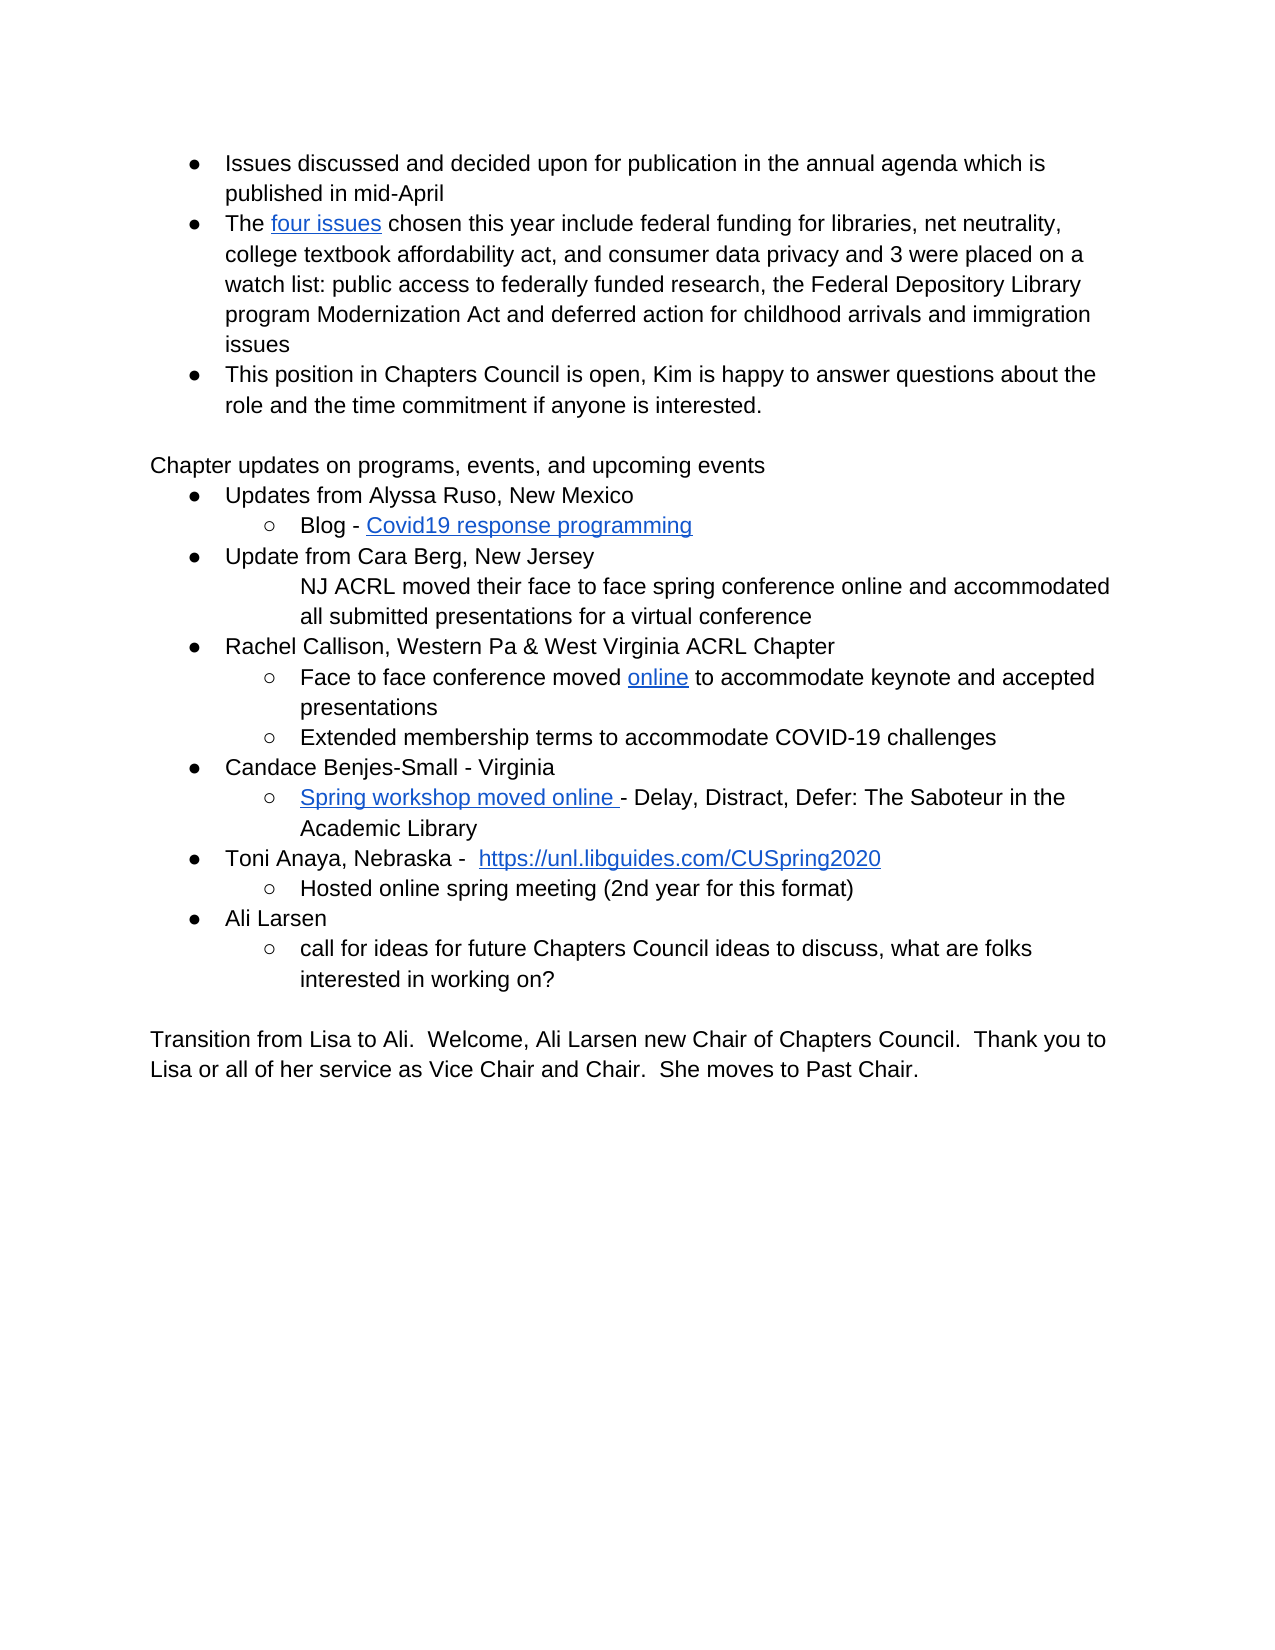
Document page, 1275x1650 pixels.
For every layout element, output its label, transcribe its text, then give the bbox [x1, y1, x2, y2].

list Update from Cara Berg, New Jersey [187, 543, 1125, 569]
list The four issues chosen this year include federal funding for libraries, net neutrality, college textbook affordability act, and consumer data privacy and 3 were placed on a watch list: public access to federally funded research, the Federal Depository Library program Modernization Act and deferred action for childhood arrivals and immigration issues [187, 210, 1125, 358]
list Ali Larsen [187, 905, 1125, 932]
list Hosted online spring meeting (2nd year for this format) [262, 875, 1125, 901]
list Extended membership terms to accommodate COVID-19 challenges [262, 724, 1125, 750]
list call for ideas for future Chapters Council ideas to discuss, what are folks interested in working on? [262, 935, 1125, 992]
list Toni Anaya, Nebraska - https://unl.libguides.com/CUSpring2020 [187, 845, 1125, 871]
list Blog - Covid19 response programming [262, 512, 1125, 539]
list This position in Chapters Council is open, Kim is happy to answer questions about the role and the time commitment if anyone is interested. [187, 361, 1125, 418]
text Chapter updates on programs, events, and upcoming events [150, 452, 1125, 478]
list Spring workshop moved online - Delay, Distract, Defer: The Saboteur in the Academic Library [262, 784, 1125, 841]
list Candace Benjes-Small - Virginia [187, 754, 1125, 781]
list Issues discussed and decided upon for publication in the annual agenda which is published in mid-April [187, 150, 1125, 207]
list Face to face conference moved online to accommodate keynote and accepted presentations [262, 663, 1125, 720]
list Updates from Alyssa Ruso, New Mexico [187, 482, 1125, 509]
list Rachel Callison, Western Pa & West Virginia ACRL Chapter [187, 633, 1125, 660]
text Transition from Lisa to Ali. Welcome, Ali Larsen new Chair of Chapters Council. Thank you to Lisa or all of her service as Vice Chair and Chair. She moves to Past Chair. [150, 1026, 1125, 1083]
text NJ ACRL moved their face to face spring conference online and accommodated all submitted presentations for a virtual conference [300, 573, 1125, 629]
